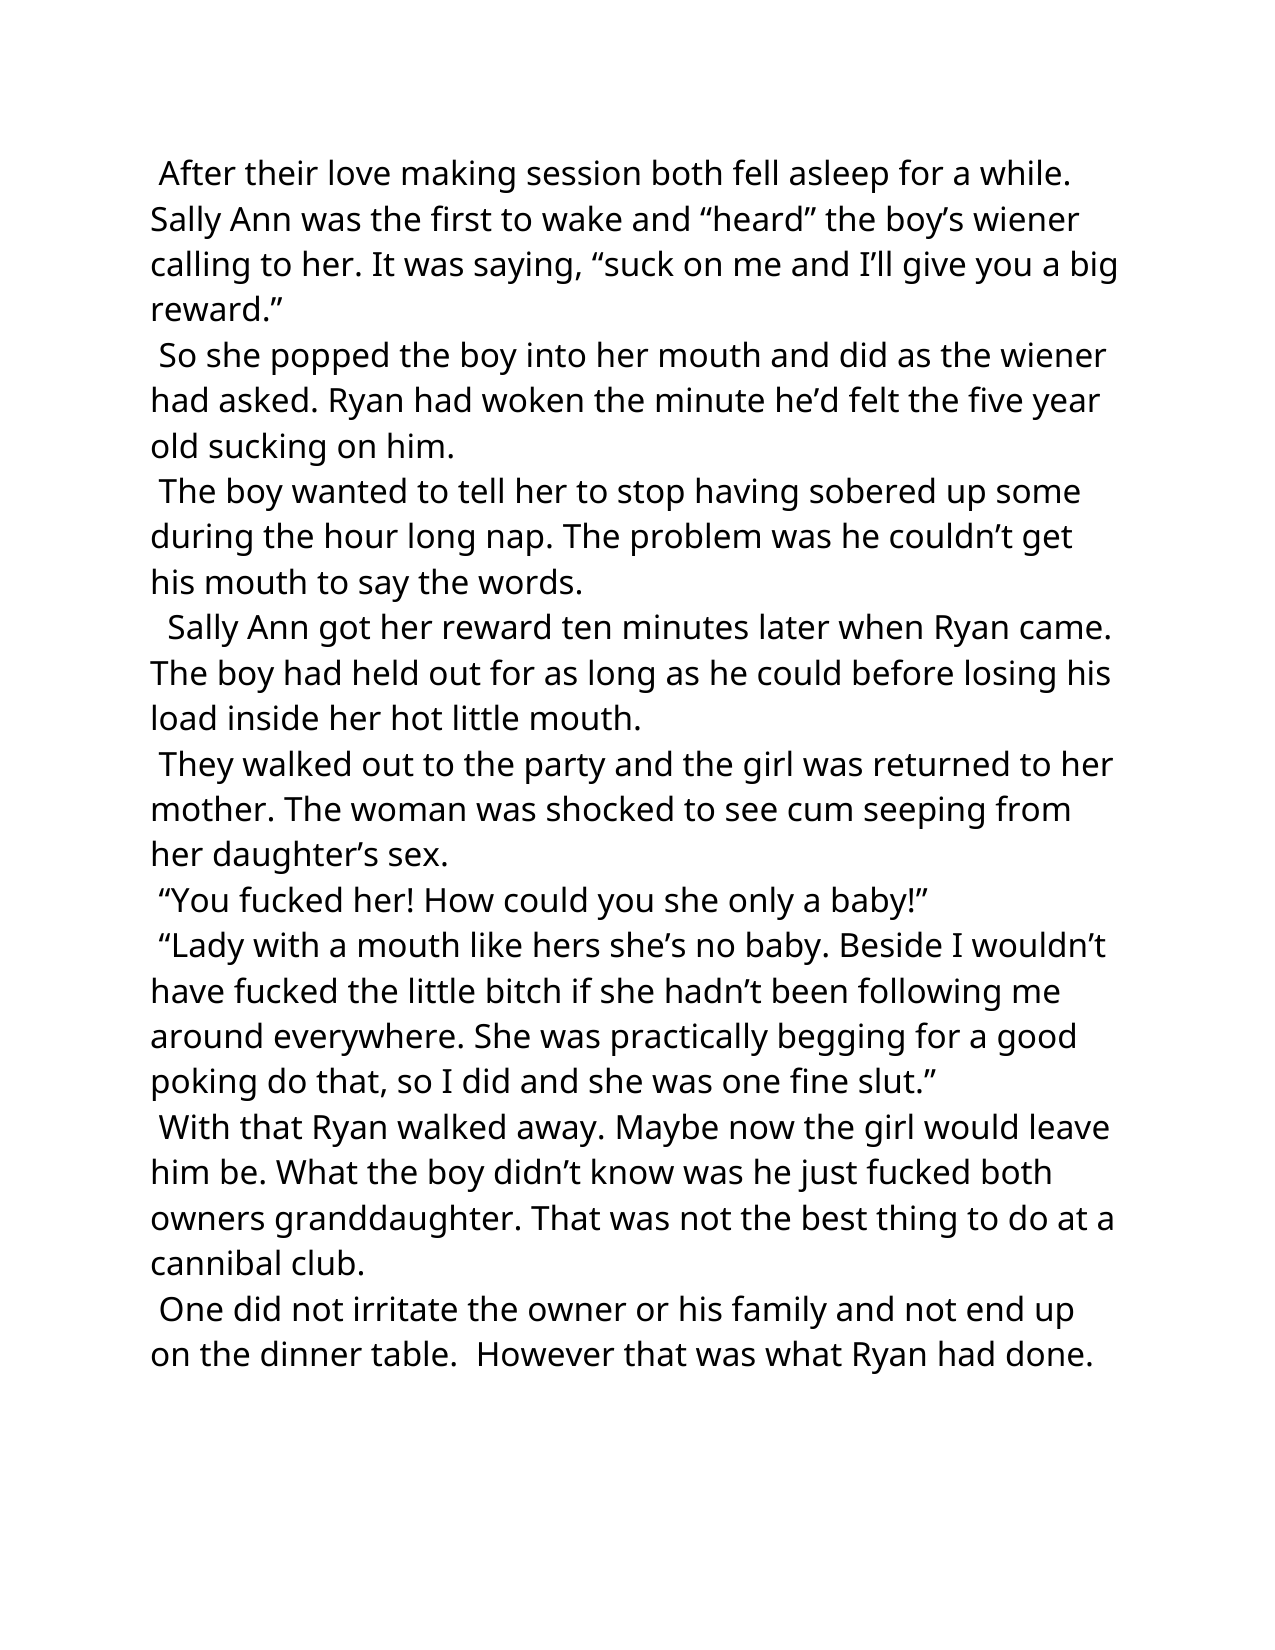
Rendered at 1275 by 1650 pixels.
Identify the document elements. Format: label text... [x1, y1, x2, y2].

text “Lady with a mouth like hers she’s no baby. Beside I wouldn’t have fucked the little bitch if she hadn’t been following me around everywhere. She was practically begging for a good poking do that, so I did and she was one fine slut.” [150, 922, 1125, 1104]
text Sally Ann got her reward ten minutes later when Ryan came. The boy had held out for as long as he could before losing his load inside her hot little mouth. [150, 604, 1125, 740]
text After their love making session both fell asleep for a while. Sally Ann was the first to wake and “heard” the boy’s wiener calling to her. It was saying, “suck on me and I’ll give you a big reward.” [150, 150, 1125, 332]
text With that Ryan walked away. Maybe now the girl would leave him be. What the boy didn’t know was he just fucked both owners granddaughter. That was not the best thing to do at a cannibal club. [150, 1104, 1125, 1285]
text One did not irritate the owner or his family and not end up on the dinner table. However that was what Ryan had done. [150, 1285, 1125, 1376]
text The boy wanted to tell her to stop having sobered up some during the hour long nap. The problem was he couldn’t get his mouth to say the words. [150, 468, 1125, 604]
text So she popped the boy into her mouth and did as the wiener had asked. Ryan had woken the minute he’d felt the five year old sucking on him. [150, 332, 1125, 468]
text “You fucked her! How could you she only a baby!” [150, 877, 1125, 922]
text They walked out to the party and the girl was returned to her mother. The woman was shocked to see cum seeping from her daughter’s sex. [150, 740, 1125, 877]
